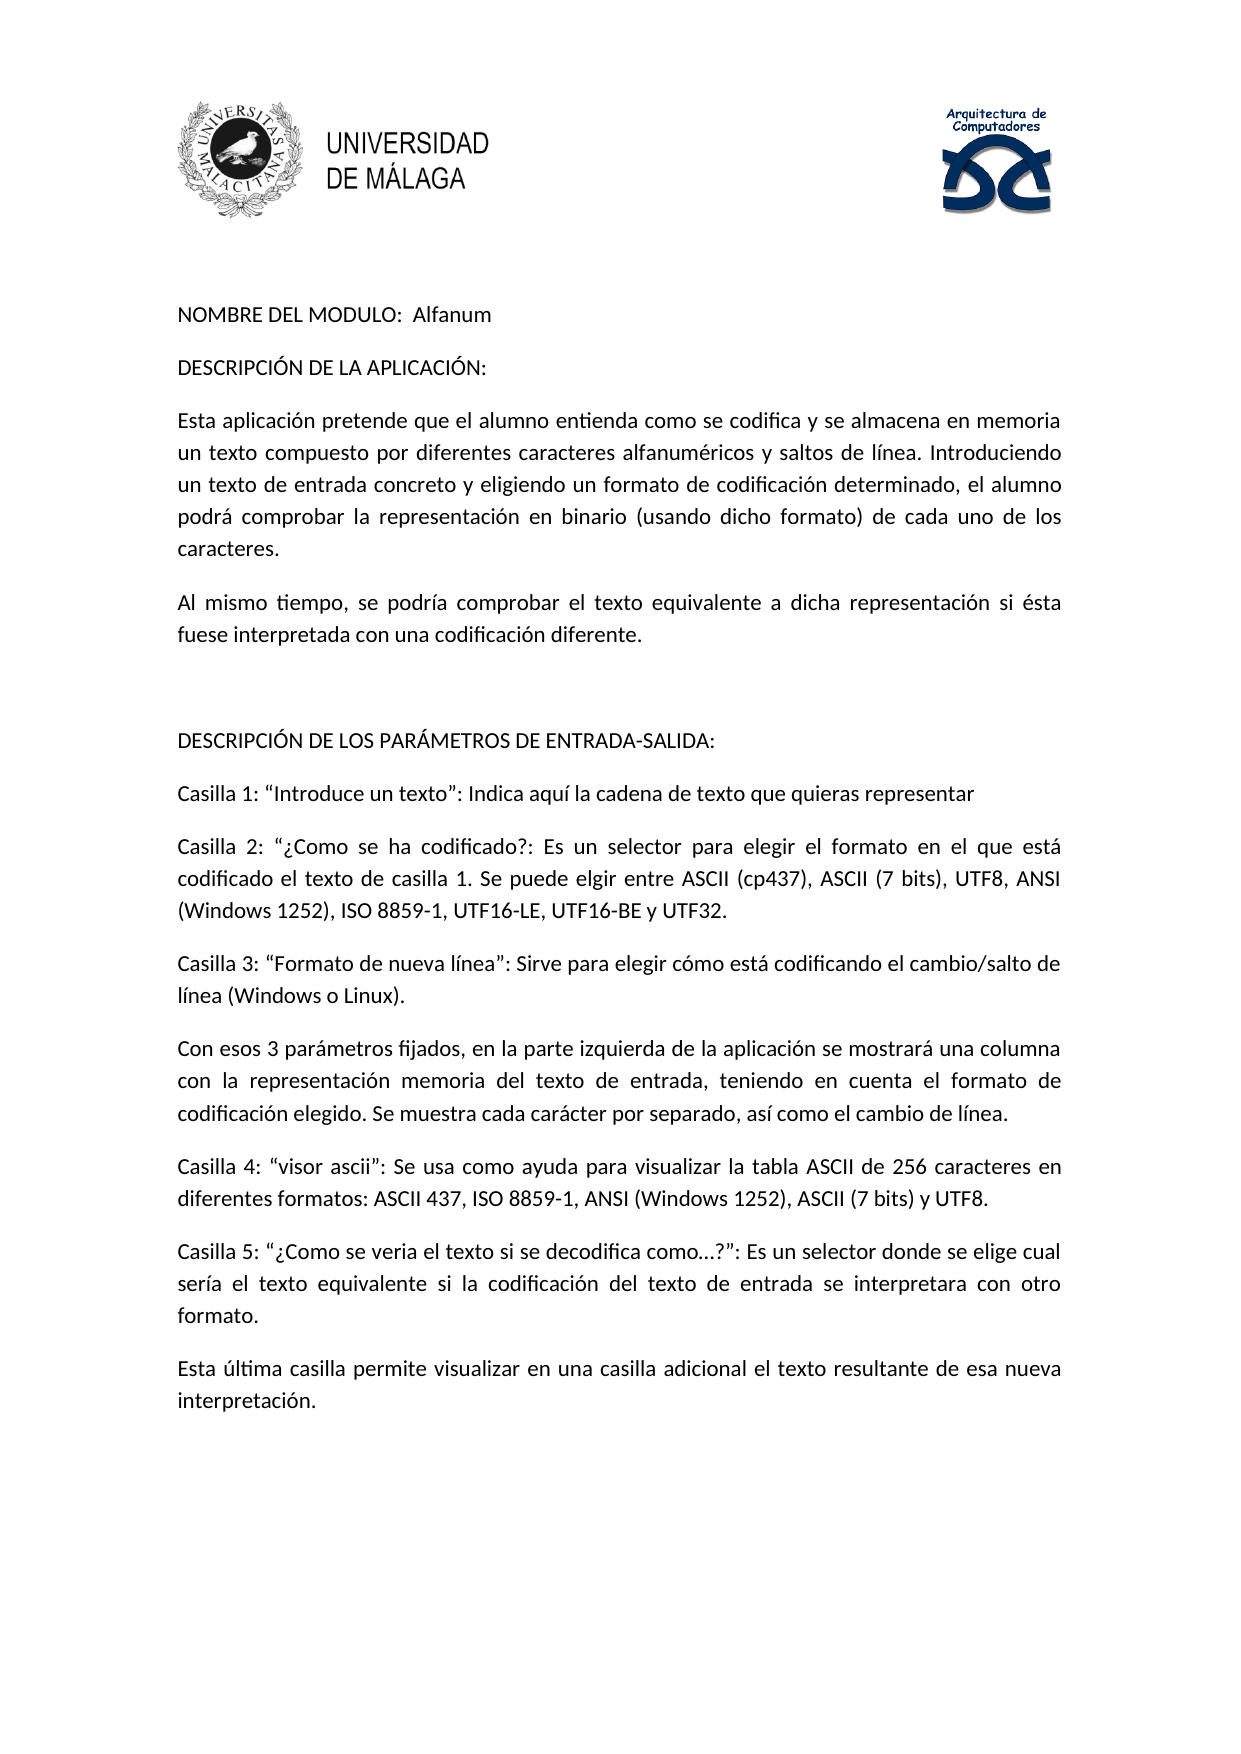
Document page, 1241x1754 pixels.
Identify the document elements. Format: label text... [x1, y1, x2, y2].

text Al mismo tiempo, se podría comprobar el texto equivalente a dicha representación si ésta fuese interpretada con una codificación diferente. [177, 588, 1063, 648]
text DESCRIPCIÓN DE LA APLICACIÓN: [177, 353, 1063, 381]
text NOMBRE DEL MODULO: Alfanum [177, 300, 1063, 328]
text Con esos 3 parámetros fijados, en la parte izquierda de la aplicación se mostrará una columna con la representación memoria del texto de entrada, teniendo en cuenta el formato de codificación elegido. Se muestra cada carácter por separado, así como el cambio de línea. [177, 1034, 1063, 1127]
picture [177, 101, 532, 219]
text Esta última casilla permite visualizar en una casilla adicional el texto resultante de esa nueva interpretación. [177, 1354, 1063, 1415]
text Casilla 5: “¿Como se veria el texto si se decodifica como…?”: Es un selector donde se elige cual sería el texto equivalente si la codificación del texto de entrada se interpretara con otro formato. [177, 1237, 1063, 1329]
picture [939, 101, 1056, 218]
text Casilla 1: “Introduce un texto”: Indica aquí la cadena de texto que quieras representar [177, 779, 1063, 807]
text Esta aplicación pretende que el alumno entienda como se codifica y se almacena en memoria un texto compuesto por diferentes caracteres alfanuméricos y saltos de línea. Introduciendo un texto de entrada concreto y eligiendo un formato de codificación determinado, el alumno podrá comprobar la representación en binario (usando dicho formato) de cada uno de los caracteres. [177, 406, 1063, 563]
text Casilla 3: “Formato de nueva línea”: Sirve para elegir cómo está codificando el cambio/salto de línea (Windows o Linux). [177, 949, 1063, 1009]
text DESCRIPCIÓN DE LOS PARÁMETROS DE ENTRADA-SALIDA: [177, 726, 1063, 754]
text Casilla 4: “visor ascii”: Se usa como ayuda para visualizar la tabla ASCII de 256 caracteres en diferentes formatos: ASCII 437, ISO 8859-1, ANSI (Windows 1252), ASCII (7 bits) y UTF8. [177, 1152, 1063, 1212]
text Casilla 2: “¿Como se ha codificado?: Es un selector para elegir el formato en el que está codificado el texto de casilla 1. Se puede elgir entre ASCII (cp437), ASCII (7 bits), UTF8, ANSI (Windows 1252), ISO 8859-1, UTF16-LE, UTF16-BE y UTF32. [177, 832, 1063, 924]
